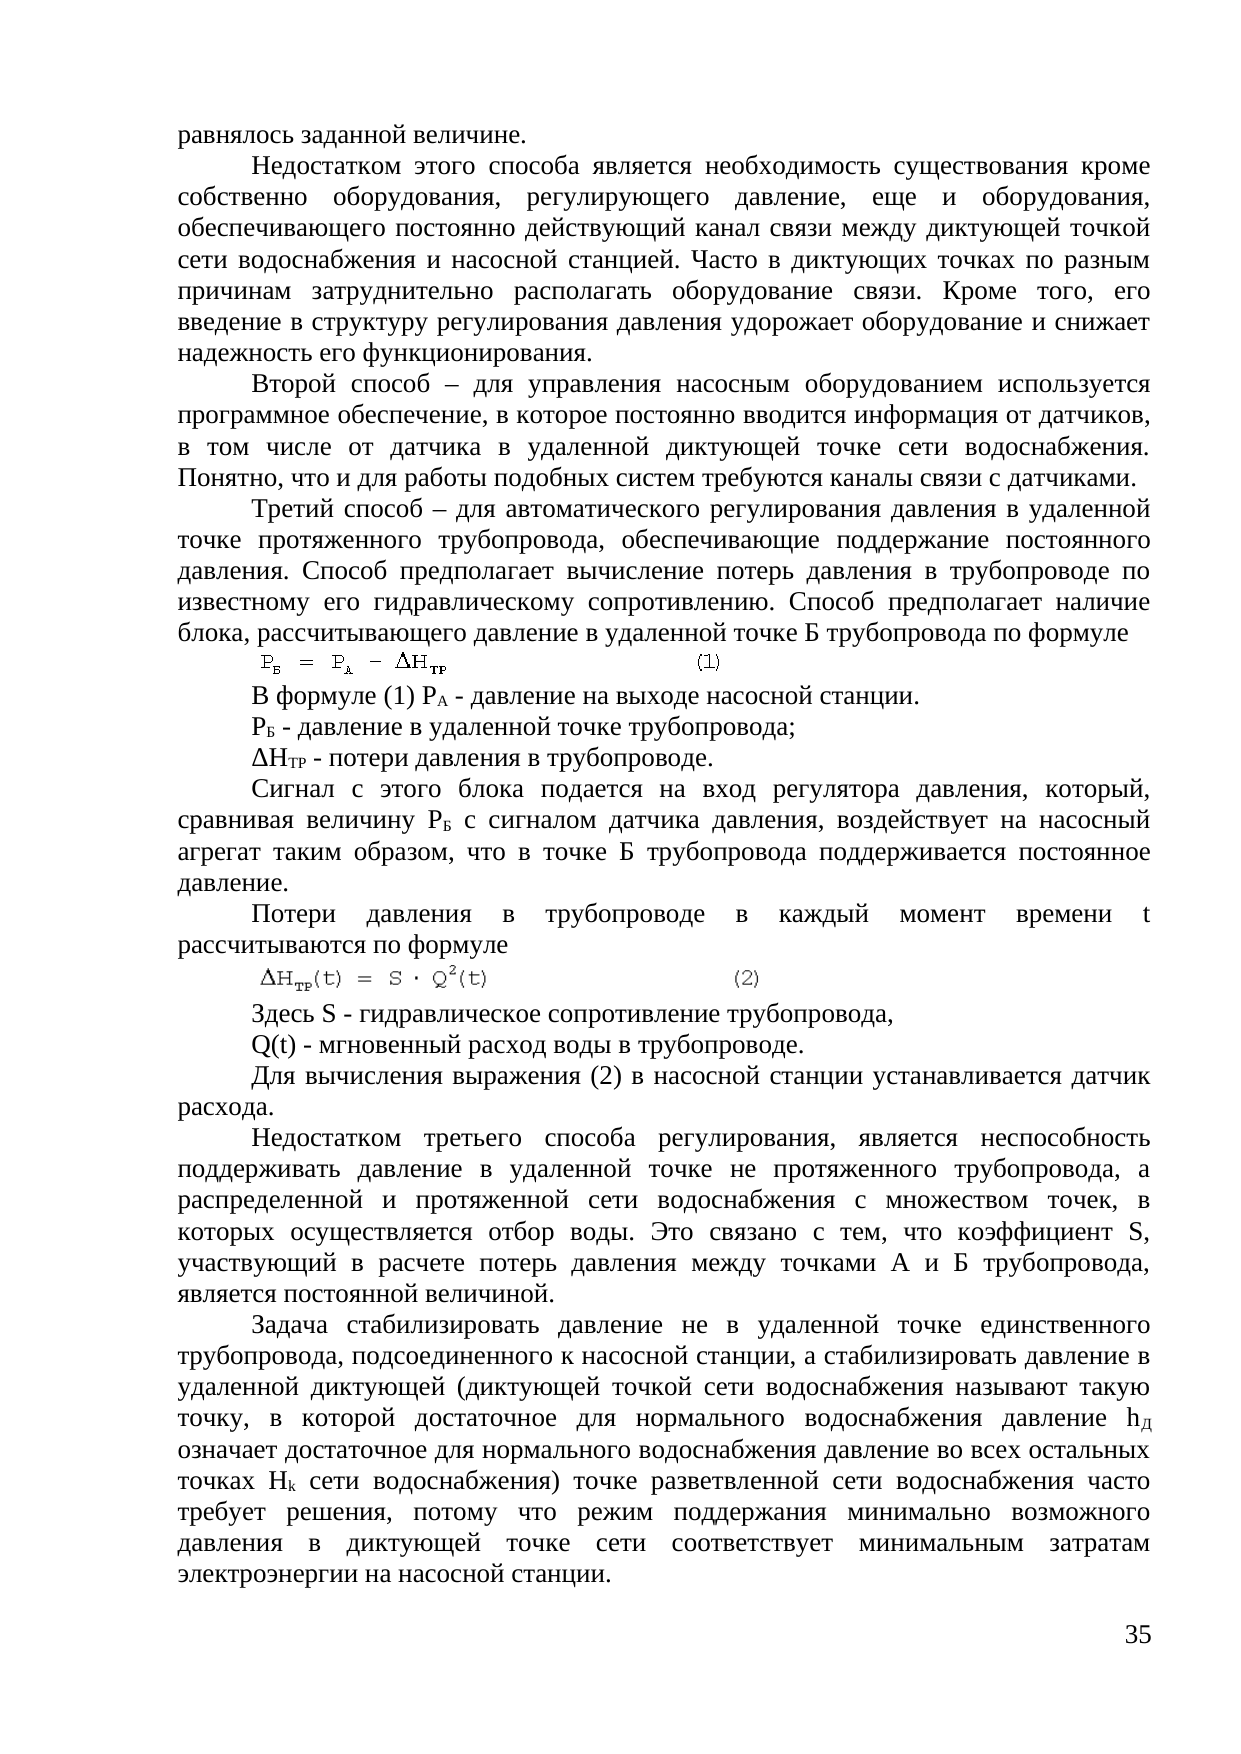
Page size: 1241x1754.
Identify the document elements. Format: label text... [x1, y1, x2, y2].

text Недостатком этого способа является необходимость существования кроме собственно оборудования, регулирующего давление, еще и оборудования, обеспечивающего постоянно действующий канал связи между диктующей точкой сети водоснабжения и насосной станцией. Часто в диктующих точках по разным причинам затруднительно располагать оборудование связи. Кроме того, его введение в структуру регулирования давления удорожает оборудование и снижает надежность его функционирования. [177, 149, 1152, 367]
text Второй способ – для управления насосным оборудованием используется программное обеспечение, в которое постоянно вводится информация от датчиков, в том числе от датчика в удаленной диктующей точке сети водоснабжения. Понятно, что и для работы подобных систем требуются каналы связи с датчиками. [177, 367, 1152, 492]
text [177, 118, 1152, 149]
text ΔHТР - потери давления в трубопроводе. [177, 741, 1152, 772]
text Сигнал с этого блока подается на вход регулятора давления, который, сравнивая величину РБ с сигналом датчика давления, воздействует на насосный агрегат таким образом, что в точке Б трубопровода поддерживается постоянное давление. [177, 772, 1152, 897]
text Q(t) - мгновенный расход воды в трубопроводе. [177, 1028, 1152, 1059]
text Недостатком третьего способа регулирования, является неспособность поддерживать давление в удаленной точке не протяженного трубопровода, а распределенной и протяженной сети водоснабжения с множеством точек, в которых осуществляется отбор воды. Это связано с тем, что коэффициент S, участвующий в расчете потерь давления между точками А и Б трубопровода, является постоянной величиной. [177, 1121, 1152, 1308]
text Третий способ – для автоматического регулирования давления в удаленной точке протяженного трубопровода, обеспечивающие поддержание постоянного давления. Способ предполагает вычисление потерь давления в трубопроводе по известному его гидравлическому сопротивлению. Способ предполагает наличие блока, рассчитывающего давление в удаленной точке Б трубопровода по формуле [177, 492, 1152, 648]
text Здесь S - гидравлическое сопротивление трубопровода, [177, 997, 1152, 1028]
picture [257, 647, 727, 679]
text Для вычисления выражения (2) в насосной станции устанавливается датчик расхода. [177, 1059, 1152, 1121]
text PБ - давление в удаленной точке трубопровода; [177, 710, 1152, 741]
text Потери давления в трубопроводе в каждый момент времени t рассчитываются по формуле [177, 897, 1152, 959]
text Задача стабилизировать давление не в удаленной точке единственного трубопровода, подсоединенного к насосной станции, а стабилизировать давление в удаленной диктующей (диктующей точкой сети водоснабжения называют такую точку, в которой достаточное для нормального водоснабжения давление hД означает достаточное для нормального водоснабжения давление во всех остальных точках Hk сети водоснабжения) точке разветвленной сети водоснабжения часто требует решения, потому что режим поддержания минимально возможного давления в диктующей точке сети соответствует минимальным затратам электроэнергии на насосной станции. [177, 1308, 1152, 1588]
text В формуле (1) РА - давление на выходе насосной станции. [177, 679, 1152, 710]
picture [257, 959, 764, 997]
